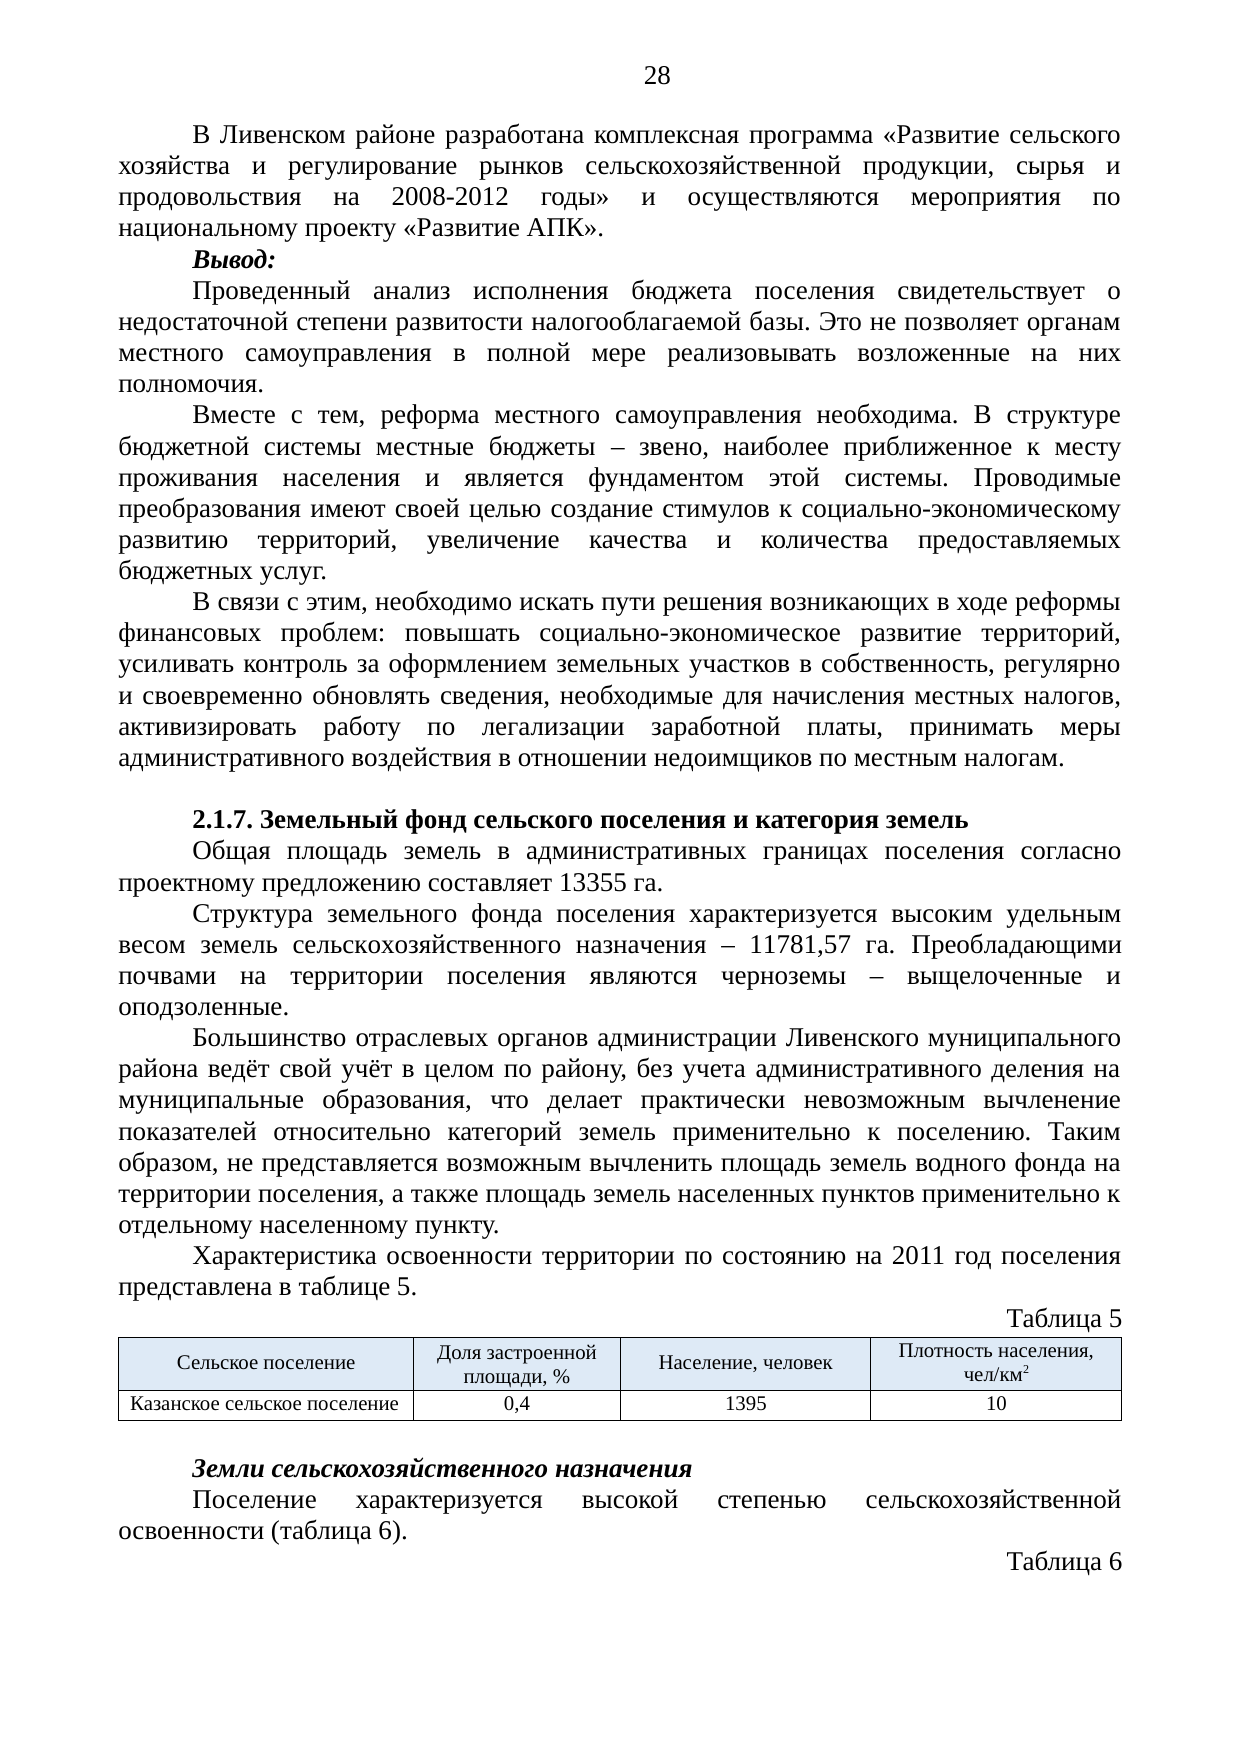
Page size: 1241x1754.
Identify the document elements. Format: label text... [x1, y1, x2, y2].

text Большинство отраслевых органов администрации Ливенского муниципального района ведёт свой учёт в целом по району, без учета административного деления на муниципальные образования, что делает практически невозможным вычленение показателей относительно категорий земель применительно к поселению. Таким образом, не представляется возможным вычленить площадь земель водного фонда на территории поселения, а также площадь земель населенных пунктов применительно к отдельному населенному пункту. [118, 1021, 1122, 1239]
text Вместе с тем, реформа местного самоуправления необходима. В структуре бюджетной системы местные бюджеты ‒ звено, наиболее приближенное к месту проживания населения и является фундаментом этой системы. Проводимые преобразования имеют своей целью создание стимулов к социально-экономическому развитию территорий, увеличение качества и количества предоставляемых бюджетных услуг. [118, 398, 1122, 585]
text Общая площадь земель в административных границах поселения согласно проектному предложению составляет 13355 га. [118, 834, 1122, 897]
table_cell Казанское сельское поселение [119, 1391, 413, 1419]
subtitle 2.1.7. Земельный фонд сельского поселения и категория земель [118, 803, 1122, 834]
table_cell 1395 [621, 1391, 870, 1419]
text Поселение характеризуется высокой степенью сельскохозяйственной освоенности (таблица 6). [118, 1483, 1122, 1545]
table_header Плотность населения, чел/км2 [871, 1338, 1121, 1390]
table_header Доля застроенной площади, % [414, 1338, 620, 1390]
text Земли сельскохозяйственного назначения [118, 1452, 1122, 1483]
text Характеристика освоенности территории по состоянию на 2011 год поселения представлена в таблице 5. [118, 1239, 1122, 1302]
text Структура земельного фонда поселения характеризуется высоким удельным весом земель сельскохозяйственного назначения ‒ 11781,57 га. Преобладающими почвами на территории поселения являются черноземы ‒ выщелоченные и оподзоленные. [118, 897, 1122, 1021]
text Проведенный анализ исполнения бюджета поселения свидетельствует о недостаточной степени развитости налогооблагаемой базы. Это не позволяет органам местного самоуправления в полной мере реализовывать возложенные на них полномочия. [118, 274, 1122, 398]
text Вывод: [118, 243, 1122, 274]
text В связи с этим, необходимо искать пути решения возникающих в ходе реформы финансовых проблем: повышать социально-экономическое развитие территорий, усиливать контроль за оформлением земельных участков в собственность, регулярно и своевременно обновлять сведения, необходимые для начисления местных налогов, активизировать работу по легализации заработной платы, принимать меры административного воздействия в отношении недоимщиков по местным налогам. [118, 585, 1122, 772]
text Таблица 5 [118, 1302, 1122, 1333]
text Таблица 6 [118, 1545, 1122, 1576]
table_cell 10 [871, 1391, 1121, 1419]
table_cell 0,4 [414, 1391, 620, 1419]
text В Ливенском районе разработана комплексная программа «Развитие сельского хозяйства и регулирование рынков сельскохозяйственной продукции, сырья и продовольствия на 2008-2012 годы» и осуществляются мероприятия по национальному проекту «Развитие АПК». [118, 118, 1122, 243]
table_header Сельское поселение [119, 1338, 413, 1390]
table_header Население, человек [621, 1338, 870, 1390]
